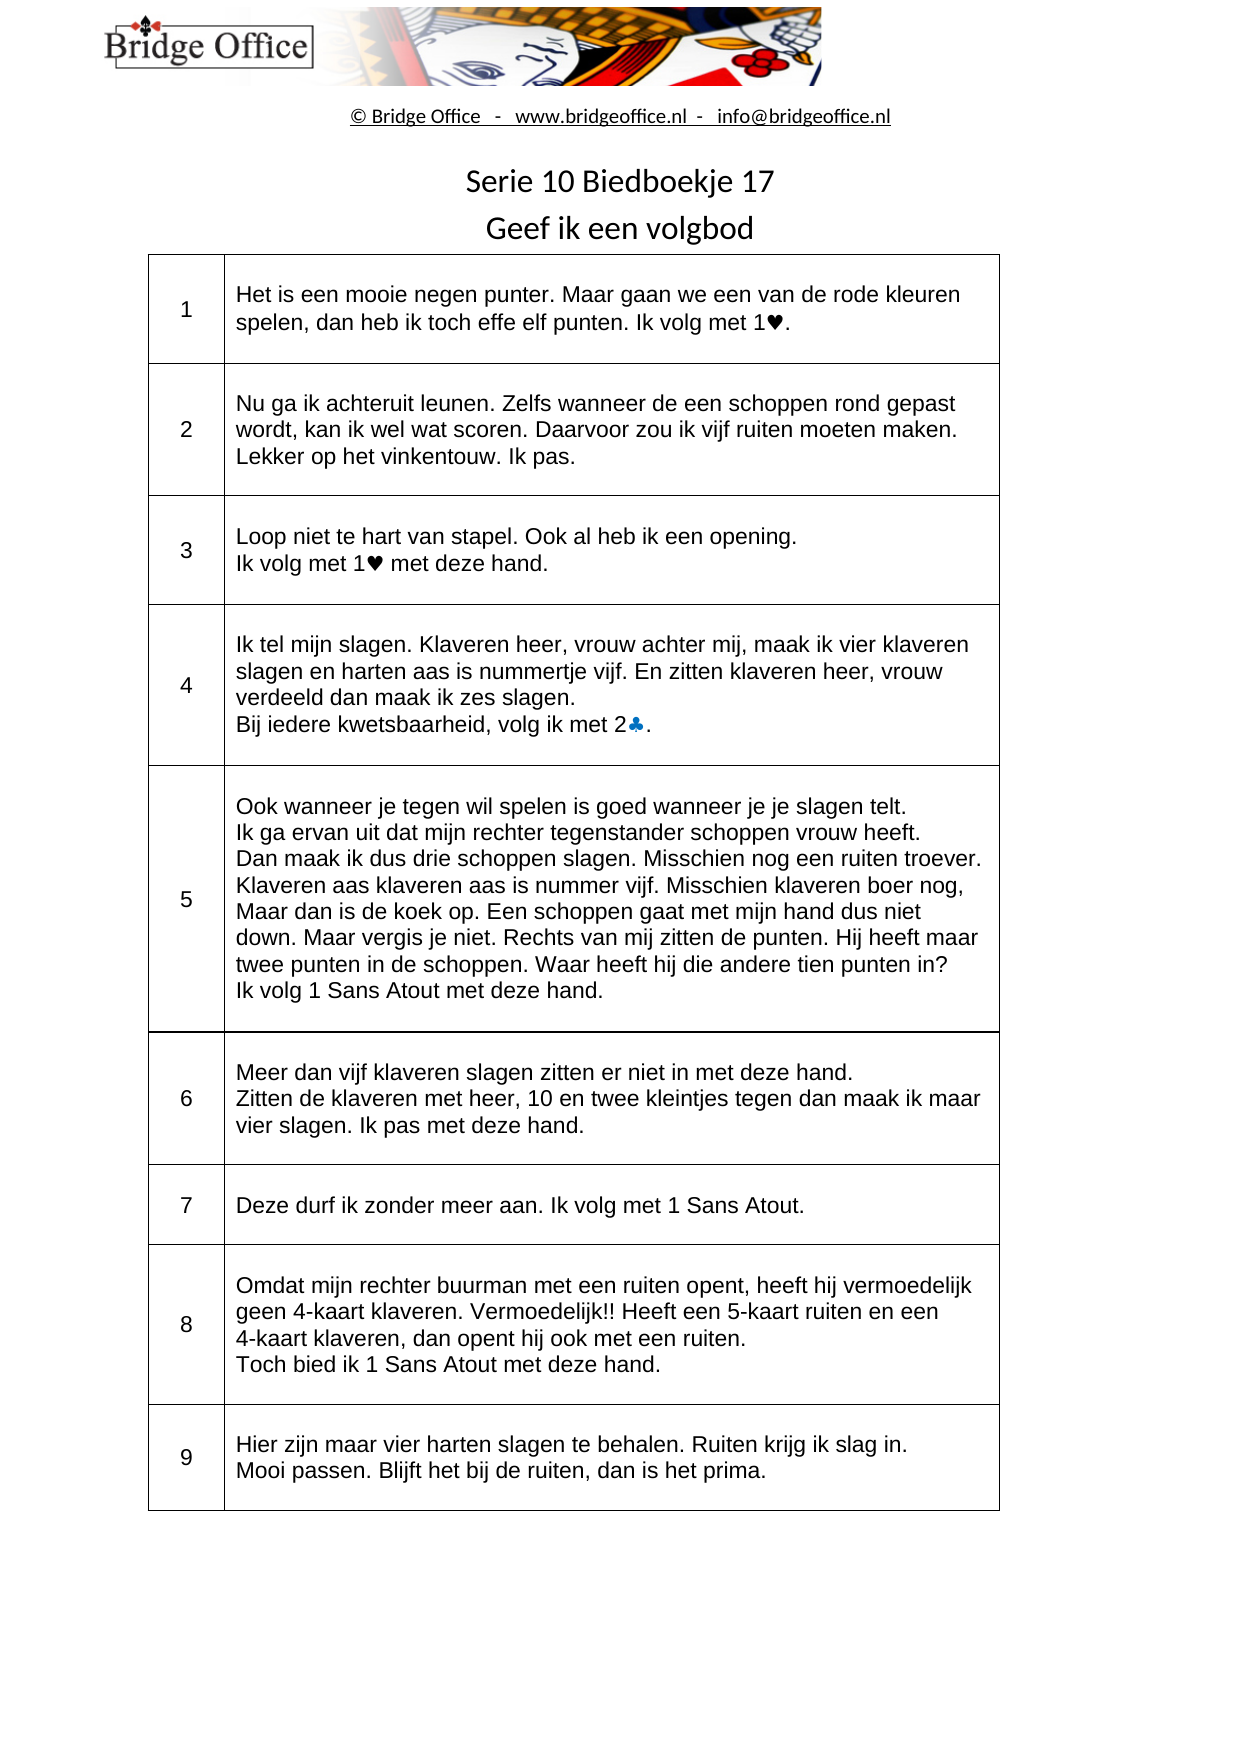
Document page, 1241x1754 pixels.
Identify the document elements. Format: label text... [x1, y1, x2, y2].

table_cell Nu ga ik achteruit leunen. Zelfs wanneer de een schoppen rond gepast wordt, kan ik wel wat scoren. Daarvoor zou ik vijf ruiten moeten maken. Lekker op het vinkentouw. Ik pas. [225, 364, 999, 495]
picture [77, 7, 821, 85]
table_cell 6 [149, 1033, 224, 1164]
table_cell 2 [149, 364, 224, 495]
table_cell Ook wanneer je tegen wil spelen is goed wanneer je je slagen telt. Ik ga ervan uit dat mijn rechter tegenstander schoppen vrouw heeft. Dan maak ik dus drie schoppen slagen. Misschien nog een ruiten troever. Klaveren aas klaveren aas is nummer vijf. Misschien klaveren boer nog, Maar dan is de koek op. Een schoppen gaat met mijn hand dus niet down. Maar vergis je niet. Rechts van mij zitten de punten. Hij heeft maar twee punten in de schoppen. Waar heeft hij die andere tien punten in? Ik volg 1 Sans Atout met deze hand. [225, 766, 999, 1031]
table_header 1 [149, 255, 224, 363]
table_cell Loop niet te hart van stapel. Ook al heb ik een opening. Ik volg met 1 met deze hand. [225, 496, 999, 604]
table_cell 8 [149, 1245, 224, 1403]
table_cell Omdat mijn rechter buurman met een ruiten opent, heeft hij vermoedelijk geen 4-kaart klaveren. Vermoedelijk!! Heeft een 5-kaart ruiten en een 4-kaart klaveren, dan opent hij ook met een ruiten. Toch bied ik 1 Sans Atout met deze hand. [225, 1245, 999, 1403]
table_cell Deze durf ik zonder meer aan. Ik volg met 1 Sans Atout. [225, 1165, 999, 1244]
table_cell Ik tel mijn slagen. Klaveren heer, vrouw achter mij, maak ik vier klaveren slagen en harten aas is nummertje vijf. En zitten klaveren heer, vrouw verdeeld dan maak ik zes slagen. Bij iedere kwetsbaarheid, volg ik met 2. [225, 605, 999, 765]
table_cell 3 [149, 496, 224, 604]
table_header Het is een mooie negen punter. Maar gaan we een van de rode kleuren spelen, dan heb ik toch effe elf punten. Ik volg met 1. [225, 255, 999, 363]
table_cell Hier zijn maar vier harten slagen te behalen. Ruiten krijg ik slag in. Mooi passen. Blijft het bij de ruiten, dan is het prima. [225, 1405, 999, 1510]
table_cell 9 [149, 1405, 224, 1510]
text Serie 10 Biedboekje 17 Geef ik een volgbod [148, 161, 1093, 248]
table_cell Meer dan vijf klaveren slagen zitten er niet in met deze hand. Zitten de klaveren met heer, 10 en twee kleintjes tegen dan maak ik maar vier slagen. Ik pas met deze hand. [225, 1033, 999, 1164]
table_cell 4 [149, 605, 224, 765]
table_cell 5 [149, 766, 224, 1031]
table_cell 7 [149, 1165, 224, 1244]
